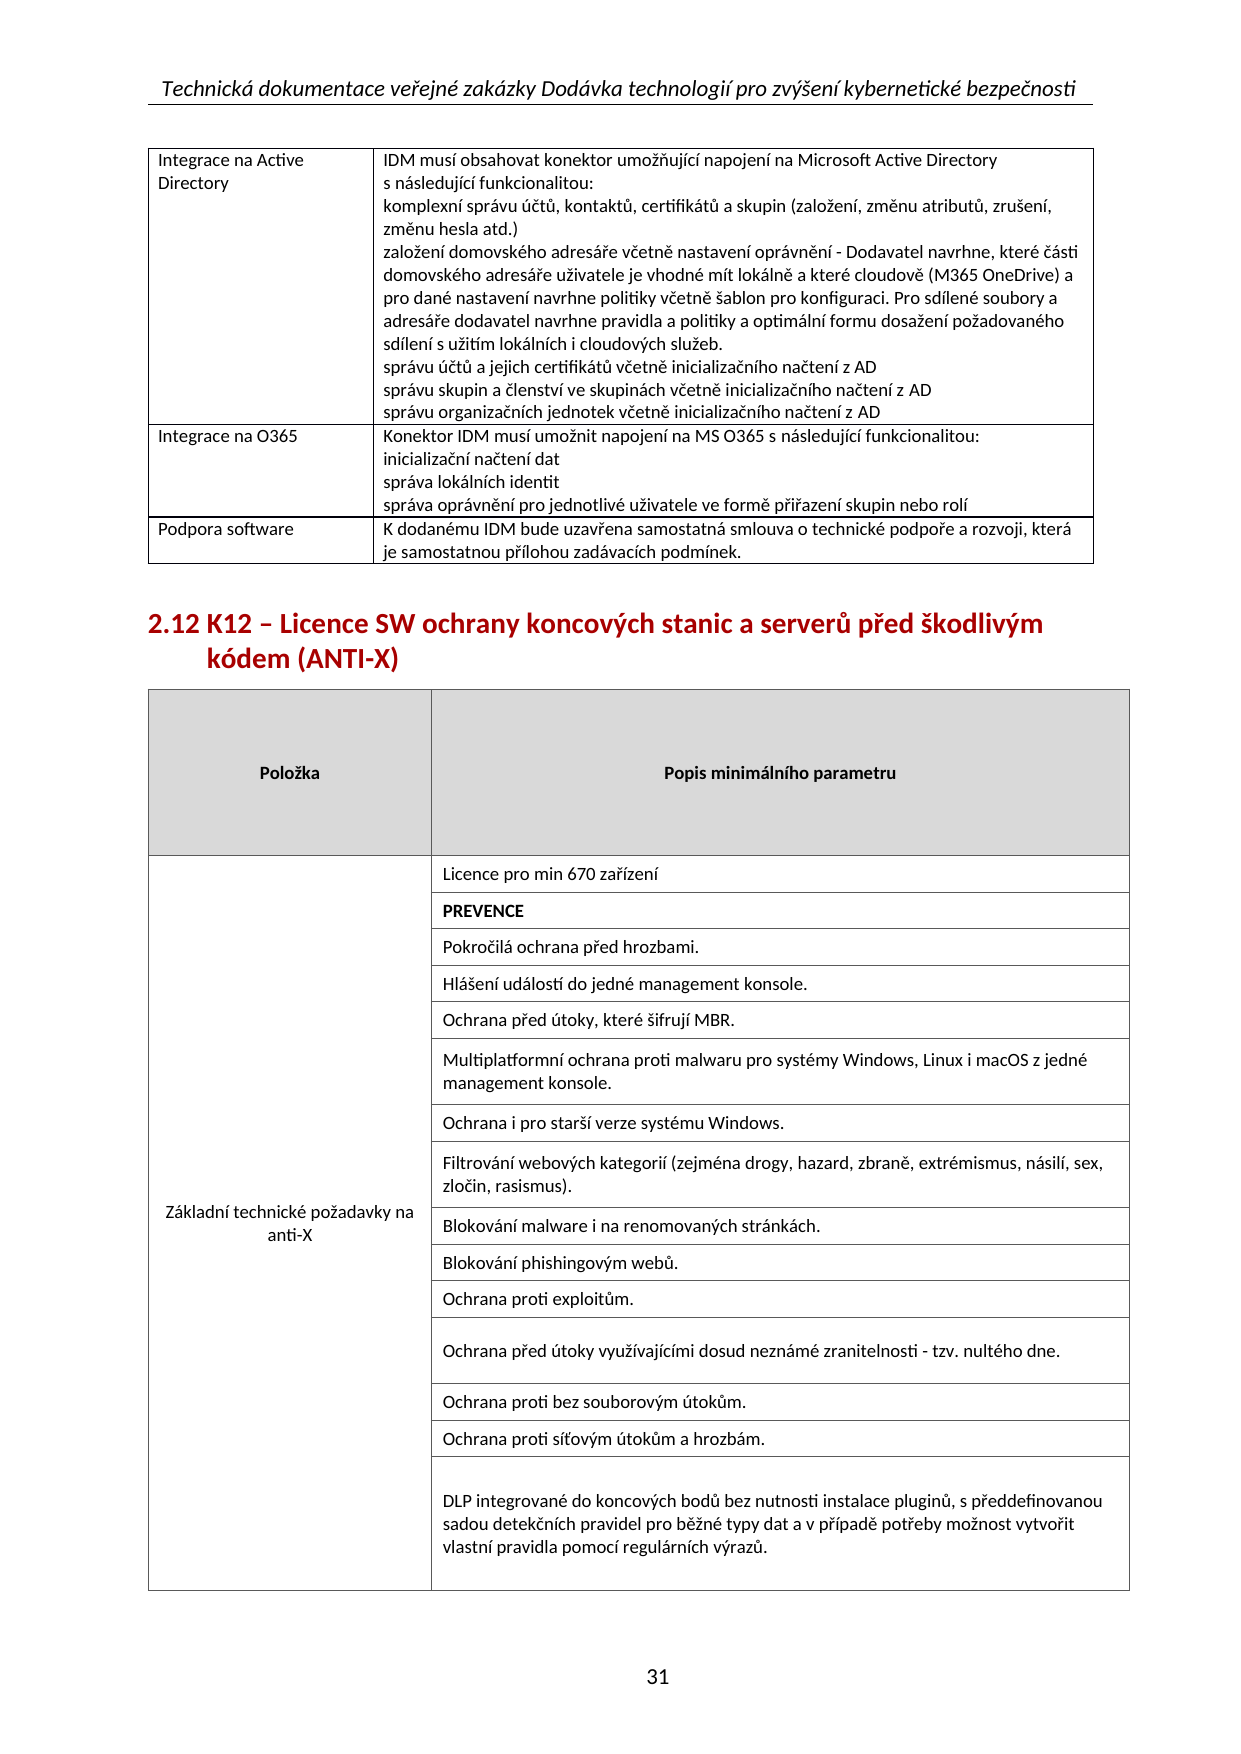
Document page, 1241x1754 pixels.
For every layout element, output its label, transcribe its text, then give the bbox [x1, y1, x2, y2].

table_cell Integrace na Active Directory [149, 149, 373, 424]
table_header Popis minimálního parametru [432, 690, 1129, 855]
table_cell Integrace na O365 [149, 425, 373, 516]
table_cell Ochrana před útoky, které šifrují MBR. [432, 1002, 1129, 1037]
table_cell PREVENCE [432, 893, 1129, 928]
table_cell IDM musí obsahovat konektor umožňující napojení na Microsoft Active Directory s následující funkcionalitou: komplexní správu účtů, kontaktů, certifikátů a skupin (založení, změnu atributů, zrušení, změnu hesla atd.) založení domovského adresáře včetně nastavení oprávnění - Dodavatel navrhne, které části domovského adresáře uživatele je vhodné mít lokálně a které cloudově (M365 OneDrive) a pro dané nastavení navrhne politiky včetně šablon pro konfiguraci. Pro sdílené soubory a adresáře dodavatel navrhne pravidla a politiky a optimální formu dosažení požadovaného sdílení s užitím lokálních i cloudových služeb. správu účtů a jejich certifikátů včetně inicializačního načtení z AD správu skupin a členství ve skupinách včetně inicializačního načtení z AD správu organizačních jednotek včetně inicializačního načtení z AD [374, 149, 1093, 424]
table_cell Konektor IDM musí umožnit napojení na MS O365 s následující funkcionalitou: inicializační načtení dat správa lokálních identit správa oprávnění pro jednotlivé uživatele ve formě přiřazení skupin nebo rolí [374, 425, 1093, 516]
table_cell DLP integrované do koncových bodů bez nutnosti instalace pluginů, s předdefinovanou sadou detekčních pravidel pro běžné typy dat a v případě potřeby možnost vytvořit vlastní pravidla pomocí regulárních výrazů. [432, 1457, 1129, 1589]
table_cell Blokování phishingovým webů. [432, 1245, 1129, 1280]
table_cell K dodanému IDM bude uzavřena samostatná smlouva o technické podpoře a rozvoji, která je samostatnou přílohou zadávacích podmínek. [374, 518, 1093, 563]
table_cell Filtrování webových kategorií (zejména drogy, hazard, zbraně, extrémismus, násilí, sex, zločin, rasismus). [432, 1142, 1129, 1207]
subtitle K12 – Licence SW ochrany koncových stanic a serverů před škodlivým kódem (ANTI-X) [148, 605, 1093, 676]
table_header Položka [149, 690, 431, 855]
table_cell Multiplatformní ochrana proti malwaru pro systémy Windows, Linux i macOS z jedné management konsole. [432, 1039, 1129, 1104]
table_cell Ochrana i pro starší verze systému Windows. [432, 1105, 1129, 1141]
table_cell Ochrana proti síťovým útokům a hrozbám. [432, 1421, 1129, 1456]
table_cell Podpora software [149, 518, 373, 563]
table_cell Základní technické požadavky na anti-X [149, 856, 431, 1589]
table_cell Blokování malware i na renomovaných stránkách. [432, 1208, 1129, 1244]
table_cell Pokročilá ochrana před hrozbami. [432, 929, 1129, 964]
table_cell Hlášení událostí do jedné management konsole. [432, 966, 1129, 1001]
table_cell Ochrana proti exploitům. [432, 1281, 1129, 1317]
table_cell Ochrana před útoky využívajícími dosud neznámé zranitelnosti - tzv. nultého dne. [432, 1318, 1129, 1383]
table_cell Licence pro min 670 zařízení [432, 856, 1129, 892]
table_cell Ochrana proti bez souborovým útokům. [432, 1384, 1129, 1420]
